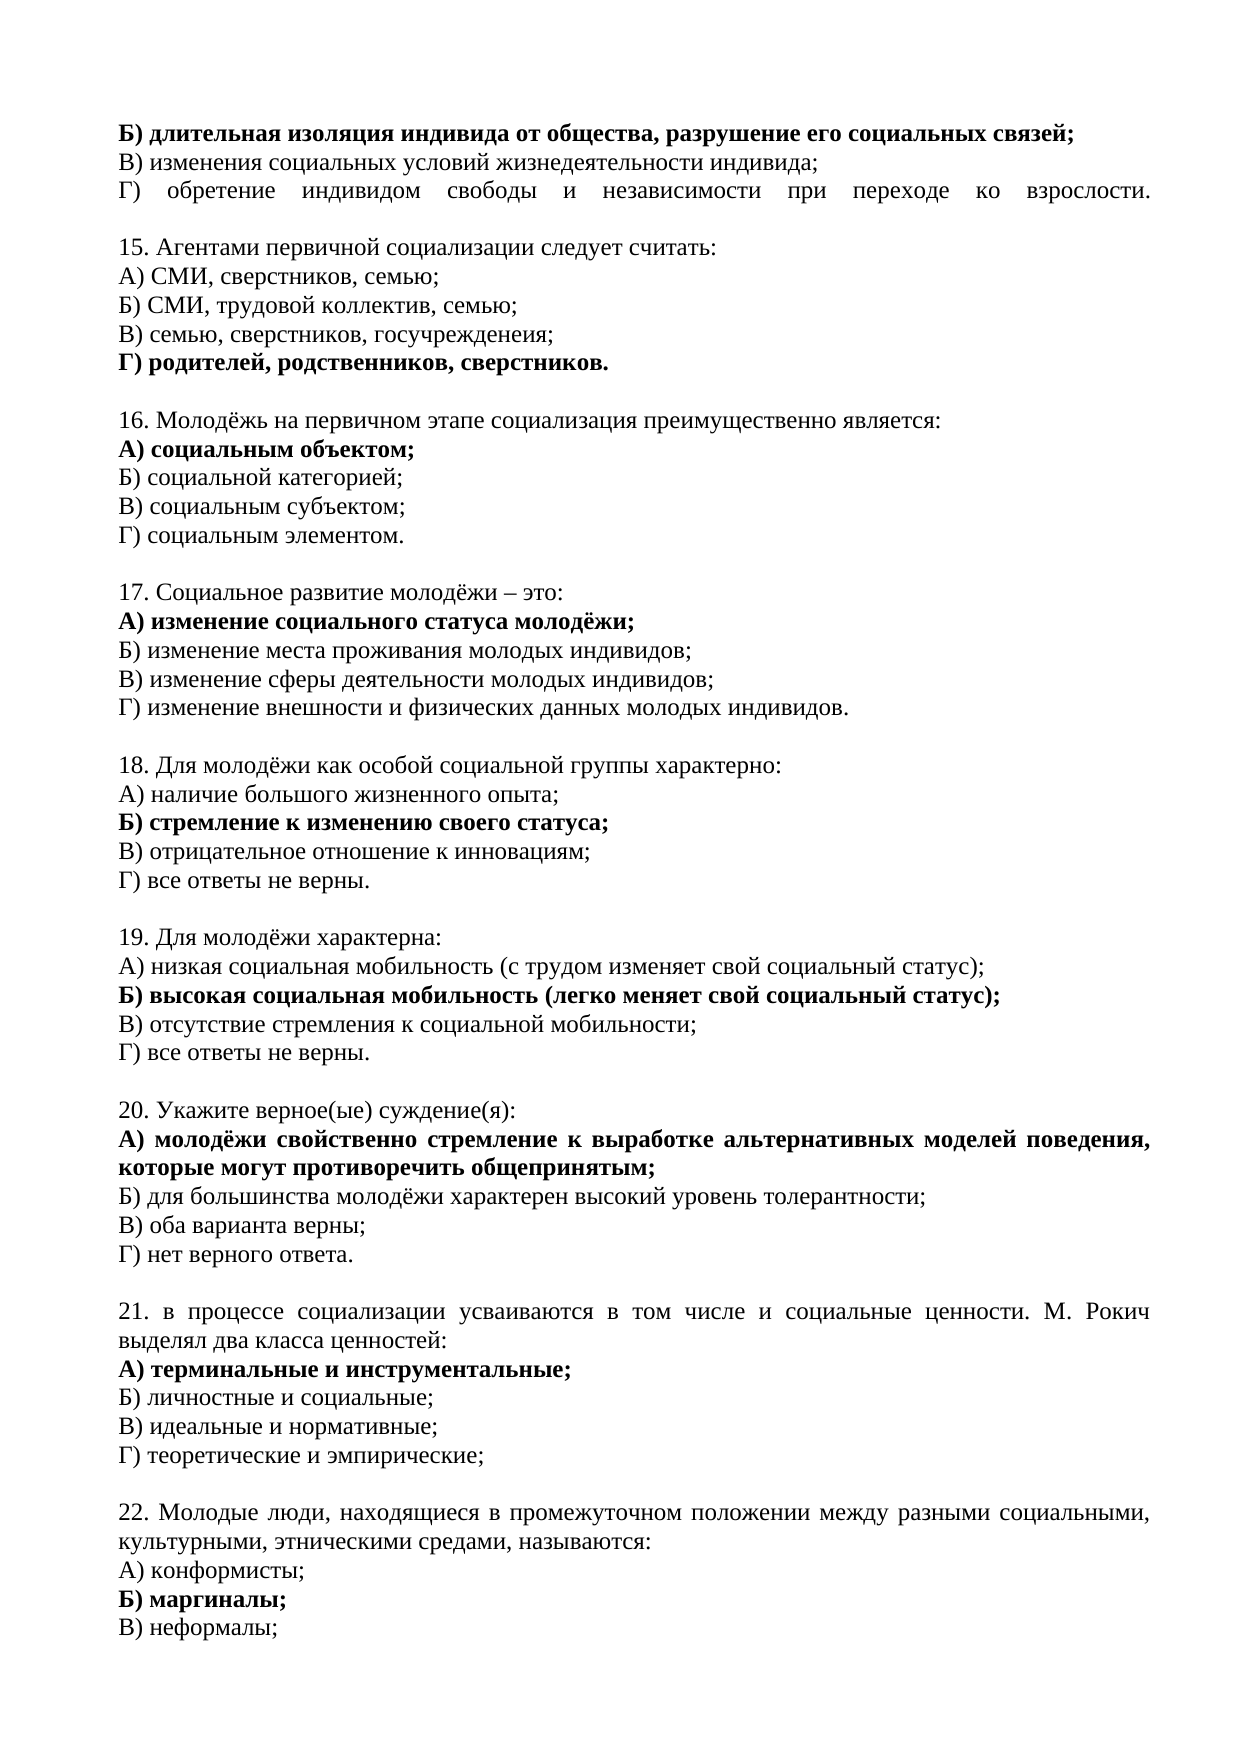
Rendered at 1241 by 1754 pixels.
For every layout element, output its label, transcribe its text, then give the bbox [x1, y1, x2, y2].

text В) оба варианта верны; [118, 1210, 1152, 1239]
text Г) теоретические и эмпирические; [118, 1440, 1152, 1469]
text А) наличие большого жизненного опыта; [118, 779, 1152, 807]
text Б) высокая социальная мобильность (легко меняет свой социальный статус); [118, 980, 1152, 1009]
text А) изменение социального статуса молодёжи; [118, 606, 1152, 635]
text А) СМИ, сверстников, семью; [118, 261, 1152, 290]
text Б) СМИ, трудовой коллектив, семью; [118, 290, 1152, 319]
text 22. Молодые люди, находящиеся в промежуточном положении между разными социальными, культурными, этническими средами, называются: [118, 1497, 1152, 1555]
text Б) маргиналы; [118, 1584, 1152, 1612]
text Б) стремление к изменению своего статуса; [118, 807, 1152, 836]
text Б) длительная изоляция индивида от общества, разрушение его социальных связей; [118, 118, 1152, 147]
text 20. Укажите верное(ые) суждение(я): [118, 1095, 1152, 1124]
text 17. Социальное развитие молодёжи – это: [118, 577, 1152, 606]
text В) социальным субъектом; [118, 491, 1152, 520]
text В) отрицательное отношение к инновациям; [118, 836, 1152, 865]
text В) семью, сверстников, госучрежденеия; [118, 319, 1152, 347]
text Г) все ответы не верны. [118, 865, 1152, 894]
text 16. Молодёжь на первичном этапе социализация преимущественно является: [118, 405, 1152, 434]
text В) изменения социальных условий жизнедеятельности индивида; [118, 147, 1152, 176]
text 18. Для молодёжи как особой социальной группы характерно: [118, 750, 1152, 779]
text Б) личностные и социальные; [118, 1382, 1152, 1411]
text Б) изменение места проживания молодых индивидов; [118, 635, 1152, 664]
text Г) обретение индивидом свободы и независимости при переходе ко взрослости. [118, 176, 1152, 232]
text А) социальным объектом; [118, 434, 1152, 462]
text В) изменение сферы деятельности молодых индивидов; [118, 664, 1152, 692]
text В) отсутствие стремления к социальной мобильности; [118, 1009, 1152, 1037]
text 19. Для молодёжи характерна: [118, 922, 1152, 951]
text Г) социальным элементом. [118, 520, 1152, 549]
text Г) нет верного ответа. [118, 1239, 1152, 1267]
text В) идеальные и нормативные; [118, 1411, 1152, 1440]
text Г) все ответы не верны. [118, 1037, 1152, 1066]
text 21. в процессе социализации усваиваются в том числе и социальные ценности. М. Рокич выделял два класса ценностей: [118, 1296, 1152, 1354]
text Б) для большинства молодёжи характерен высокий уровень толерантности; [118, 1181, 1152, 1210]
text Б) социальной категорией; [118, 462, 1152, 491]
text Г) родителей, родственников, сверстников. [118, 347, 1152, 376]
text A) терминальные и инструментальные; [118, 1354, 1152, 1382]
text A) конформисты; [118, 1555, 1152, 1584]
text Г) изменение внешности и физических данных молодых индивидов. [118, 692, 1152, 721]
text А) низкая социальная мобильность (с трудом изменяет свой социальный статус); [118, 951, 1152, 980]
text А) молодёжи свойственно стремление к выработке альтернативных моделей поведения, которые могут противоречить общепринятым; [118, 1124, 1152, 1181]
text В) неформалы; [118, 1612, 1152, 1641]
text 15. Агентами первичной социализации следует считать: [118, 232, 1152, 261]
